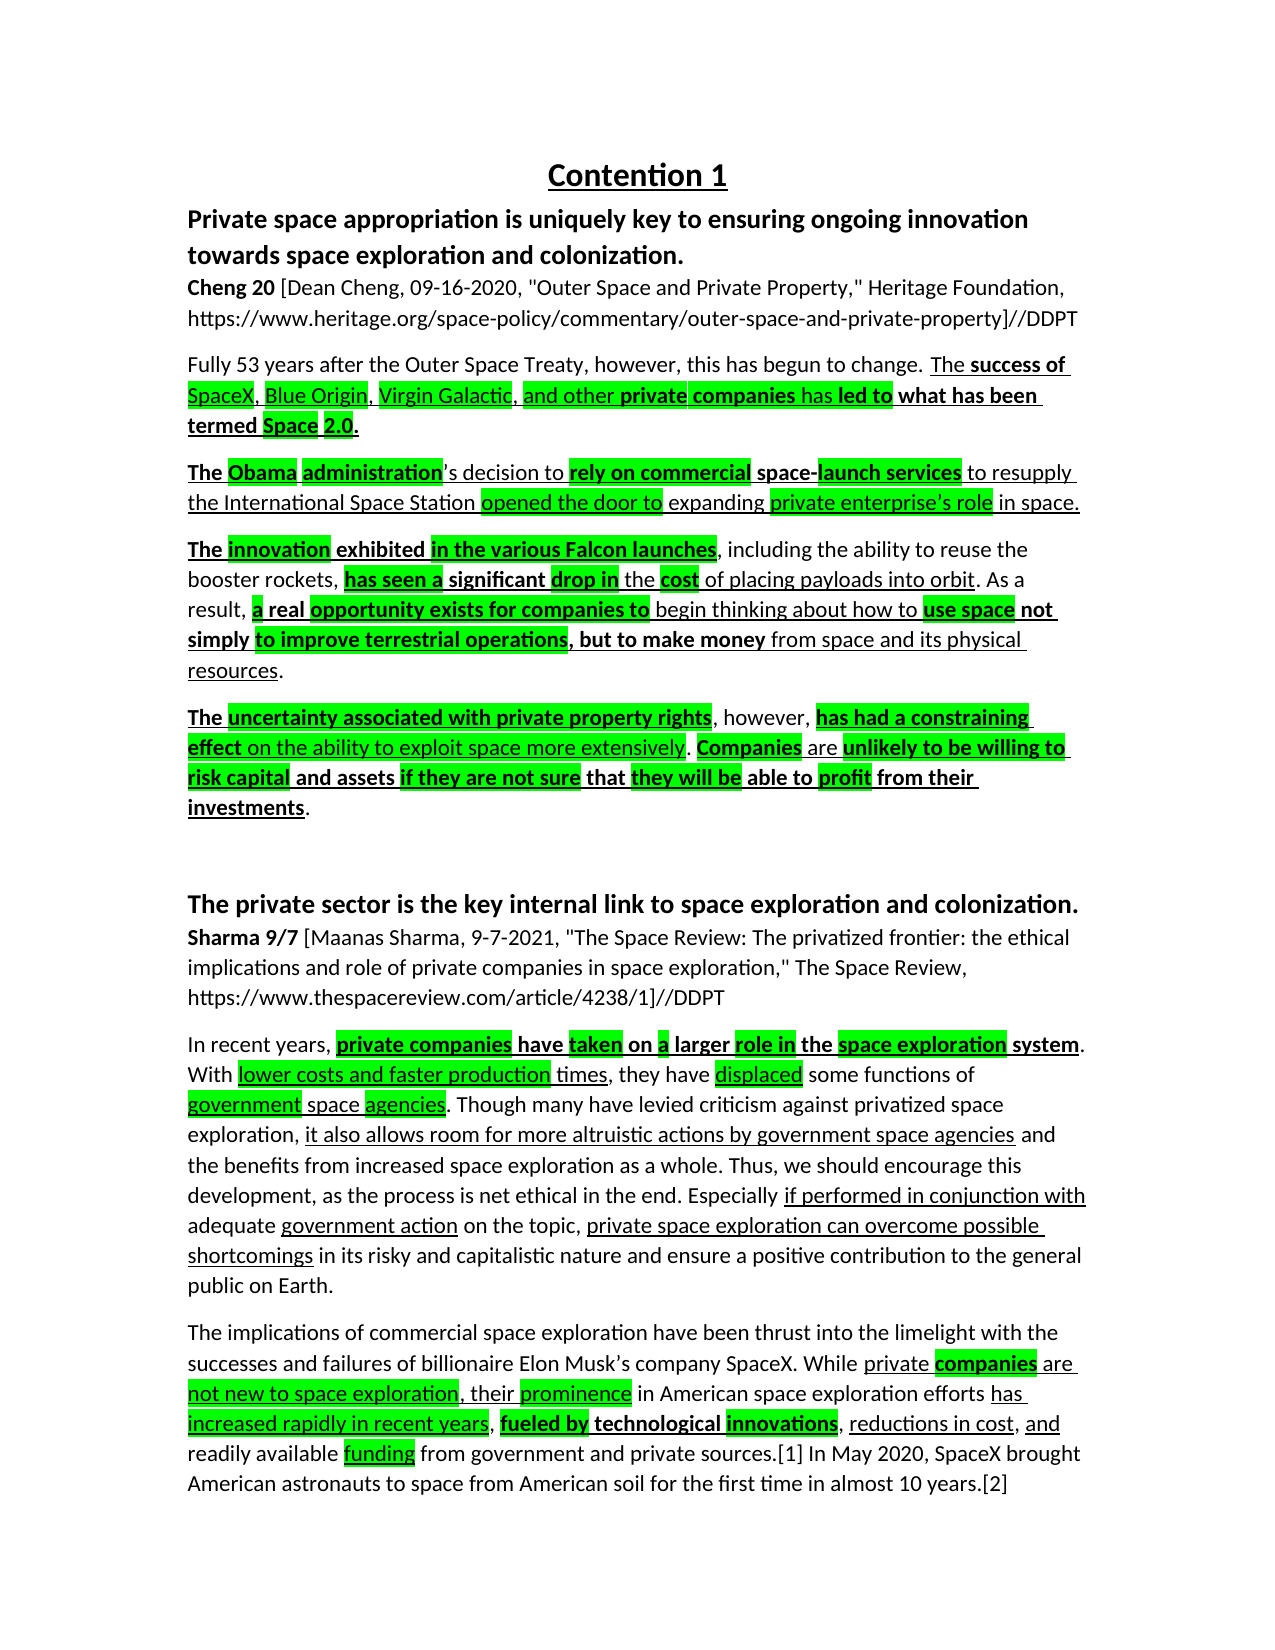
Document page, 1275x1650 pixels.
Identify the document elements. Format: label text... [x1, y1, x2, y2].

text The innovation exhibited in the various Falcon launches, including the ability to reuse the booster rockets, has seen a significant drop in the cost of placing payloads into orbit. As a result, a real opportunity exists for companies to begin thinking about how to use space not simply to improve terrestrial operations, but to make money from space and its physical resources. [187, 535, 1087, 684]
text Cheng 20 [Dean Cheng, 09-16-2020, "Outer Space and Private Property," Heritage Foundation, https://www.heritage.org/space-policy/commentary/outer-space-and-private-property]//DDPT [187, 273, 1087, 332]
subtitle Contention 1 [187, 154, 1087, 195]
subtitle Private space appropriation is uniquely key to ensuring ongoing innovation towards space exploration and colonization. [187, 202, 1087, 271]
text Sharma 9/7 [Maanas Sharma, 9-7-2021, "The Space Review: The privatized frontier: the ethical implications and role of private companies in space exploration," The Space Review, https://www.thespacereview.com/article/4238/1]//DDPT [187, 923, 1087, 1011]
text Fully 53 years after the Outer Space Treaty, however, this has begun to change. The success of SpaceX, Blue Origin, Virgin Galactic, and other private companies has led to what has been termed Space 2.0. [187, 351, 1087, 439]
text In recent years, private companies have taken on a larger role in the space exploration system. With lower costs and faster production times, they have displaced some functions of government space agencies. Though many have levied criticism against privatized space exploration, it also allows room for more altruistic actions by government space agencies and the benefits from increased space exploration as a whole. Thus, we should encourage this development, as the process is net ethical in the end. Especially if performed in conjunction with adequate government action on the topic, private space exploration can overcome possible shortcomings in its risky and capitalistic nature and ensure a positive contribution to the general public on Earth. [187, 1030, 1087, 1300]
subtitle The private sector is the key internal link to space exploration and colonization. [187, 887, 1087, 920]
text The uncertainty associated with private property rights, however, has had a constraining effect on the ability to exploit space more extensively. Companies are unlikely to be willing to risk capital and assets if they are not sure that they will be able to profit from their investments. [187, 703, 1087, 821]
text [187, 1318, 1087, 1498]
text The Obama administration’s decision to rely on commercial space-launch services to resupply the International Space Station opened the door to expanding private enterprise’s role in space. [187, 458, 1087, 516]
